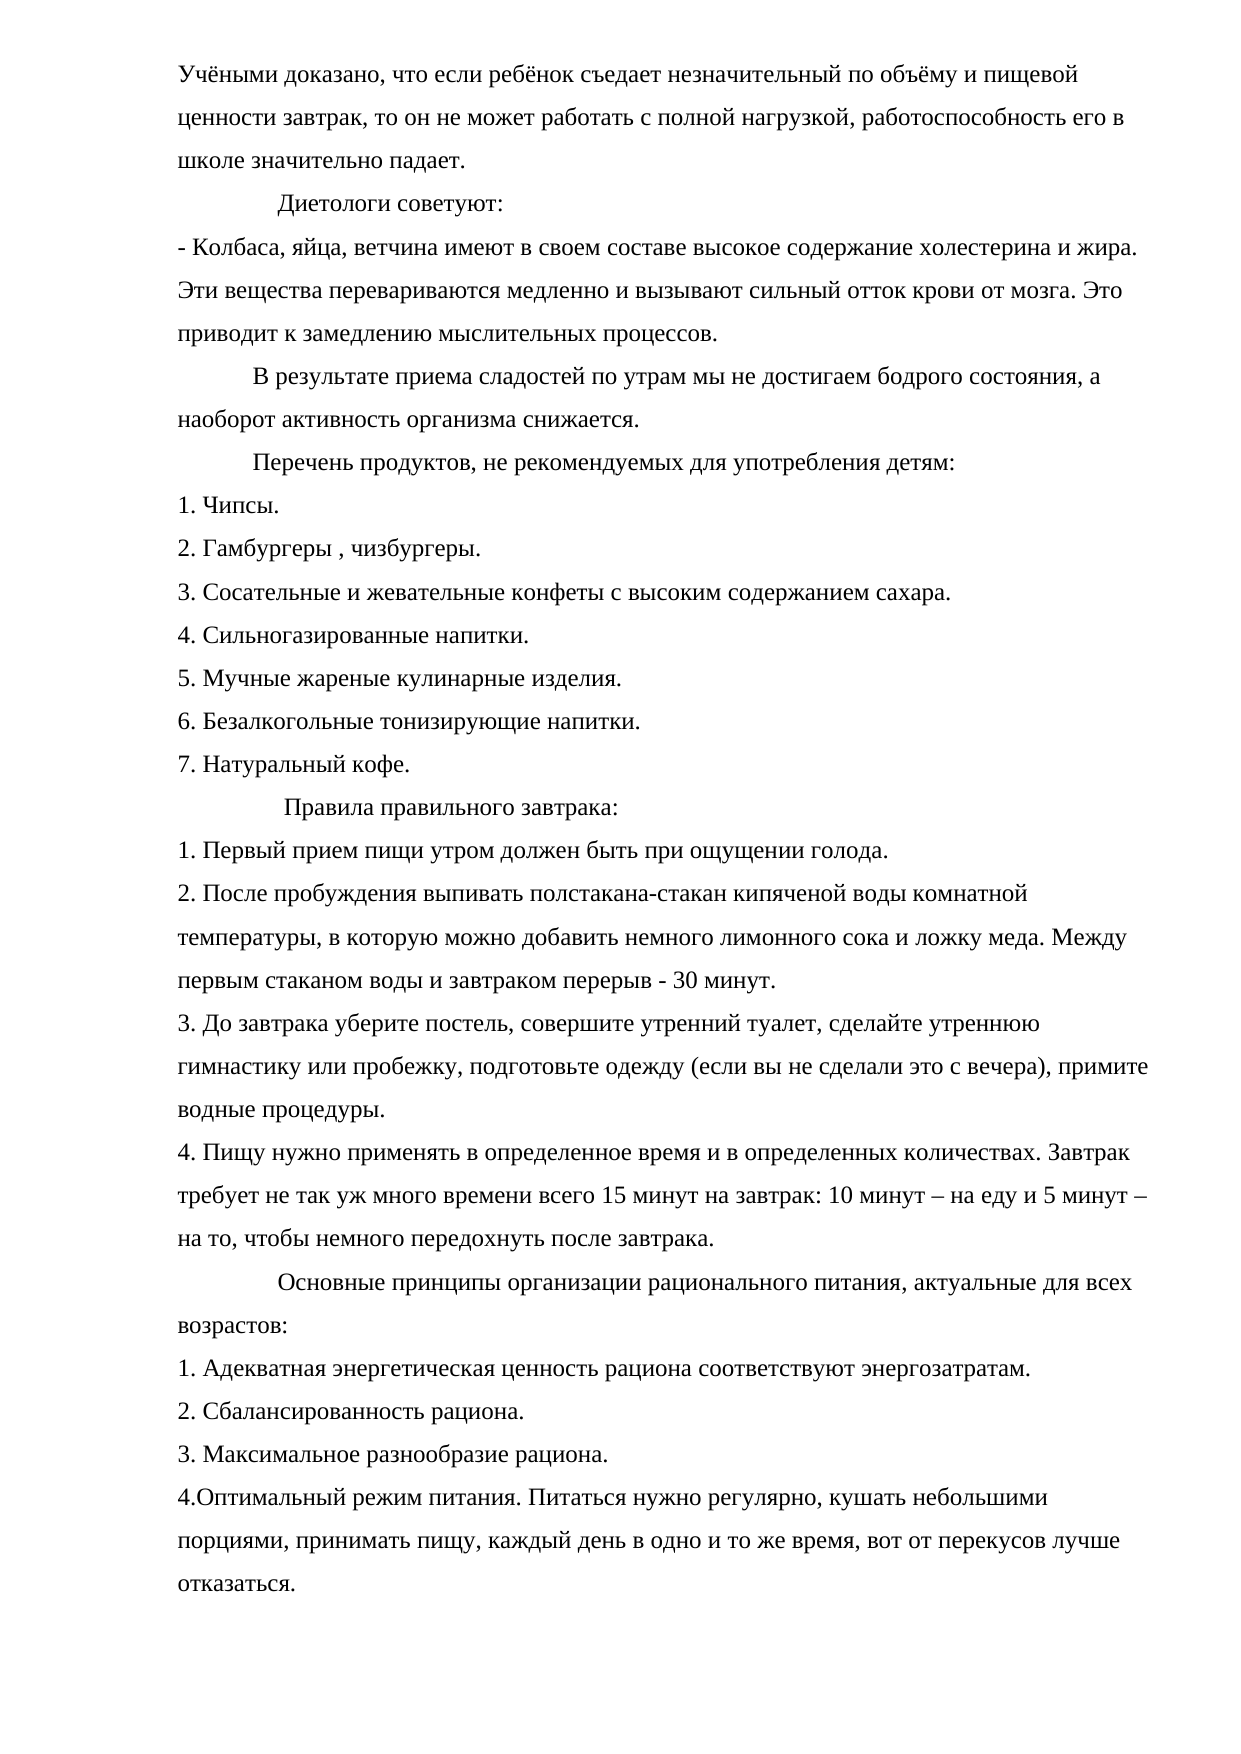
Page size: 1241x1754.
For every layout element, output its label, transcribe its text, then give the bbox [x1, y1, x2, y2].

text 3. Максимальное разнообразие рациона. [177, 1439, 1152, 1468]
text 6. Безалкогольные тонизирующие напитки. [177, 706, 1152, 735]
text 5. Мучные жареные кулинарные изделия. [177, 663, 1152, 692]
text 2. Гамбургеры , чизбургеры. [177, 533, 1152, 562]
text 4.Оптимальный режим питания. Питаться нужно регулярно, кушать небольшими порциями, принимать пищу, каждый день в одно и то же время, вот от перекусов лучше отказаться. [177, 1482, 1152, 1597]
text 7. Натуральный кофе. [177, 749, 1152, 778]
text 1. Первый прием пищи утром должен быть при ощущении голода. [177, 835, 1152, 864]
text В результате приема сладостей по утрам мы не достигаем бодрого состояния, а наоборот активность организма снижается. [177, 361, 1152, 433]
text 4. Сильногазированные напитки. [177, 620, 1152, 648]
text 3. До завтрака уберите постель, совершите утренний туалет, сделайте утреннюю гимнастику или пробежку, подготовьте одежду (если вы не сделали это с вечера), примите водные процедуры. [177, 1008, 1152, 1123]
text 3. Сосательные и жевательные конфеты с высоким содержанием сахара. [177, 577, 1152, 605]
text 2. После пробуждения выпивать полстакана-стакан кипяченой воды комнатной температуры, в которую можно добавить немного лимонного сока и ложку меда. Между первым стаканом воды и завтраком перерыв - 30 минут. [177, 878, 1152, 993]
text 1. Адекватная энергетическая ценность рациона соответствуют энергозатратам. [177, 1353, 1152, 1382]
text 4. Пищу нужно применять в определенное время и в определенных количествах. Завтрак требует не так уж много времени всего 15 минут на завтрак: 10 минут – на еду и 5 минут – на то, чтобы немного передохнуть после завтрака. [177, 1137, 1152, 1252]
text 1. Чипсы. [177, 490, 1152, 519]
text 2. Сбалансированность рациона. [177, 1396, 1152, 1425]
text Учёными доказано, что если ребёнок съедает незначительный по объёму и пищевой ценности завтрак, то он не может работать с полной нагрузкой, работоспособность его в школе значительно падает. [177, 59, 1152, 174]
text Основные принципы организации рационального питания, актуальные для всех возрастов: [177, 1267, 1152, 1338]
text Диетологи советуют: [177, 188, 1152, 217]
text - Колбаса, яйца, ветчина имеют в своем составе высокое содержание холестерина и жира. Эти вещества перевариваются медленно и вызывают сильный отток крови от мозга. Это приводит к замедлению мыслительных процессов. [177, 232, 1152, 347]
text Правила правильного завтрака: [177, 792, 1152, 821]
text Перечень продуктов, не рекомендуемых для употребления детям: [177, 447, 1152, 476]
